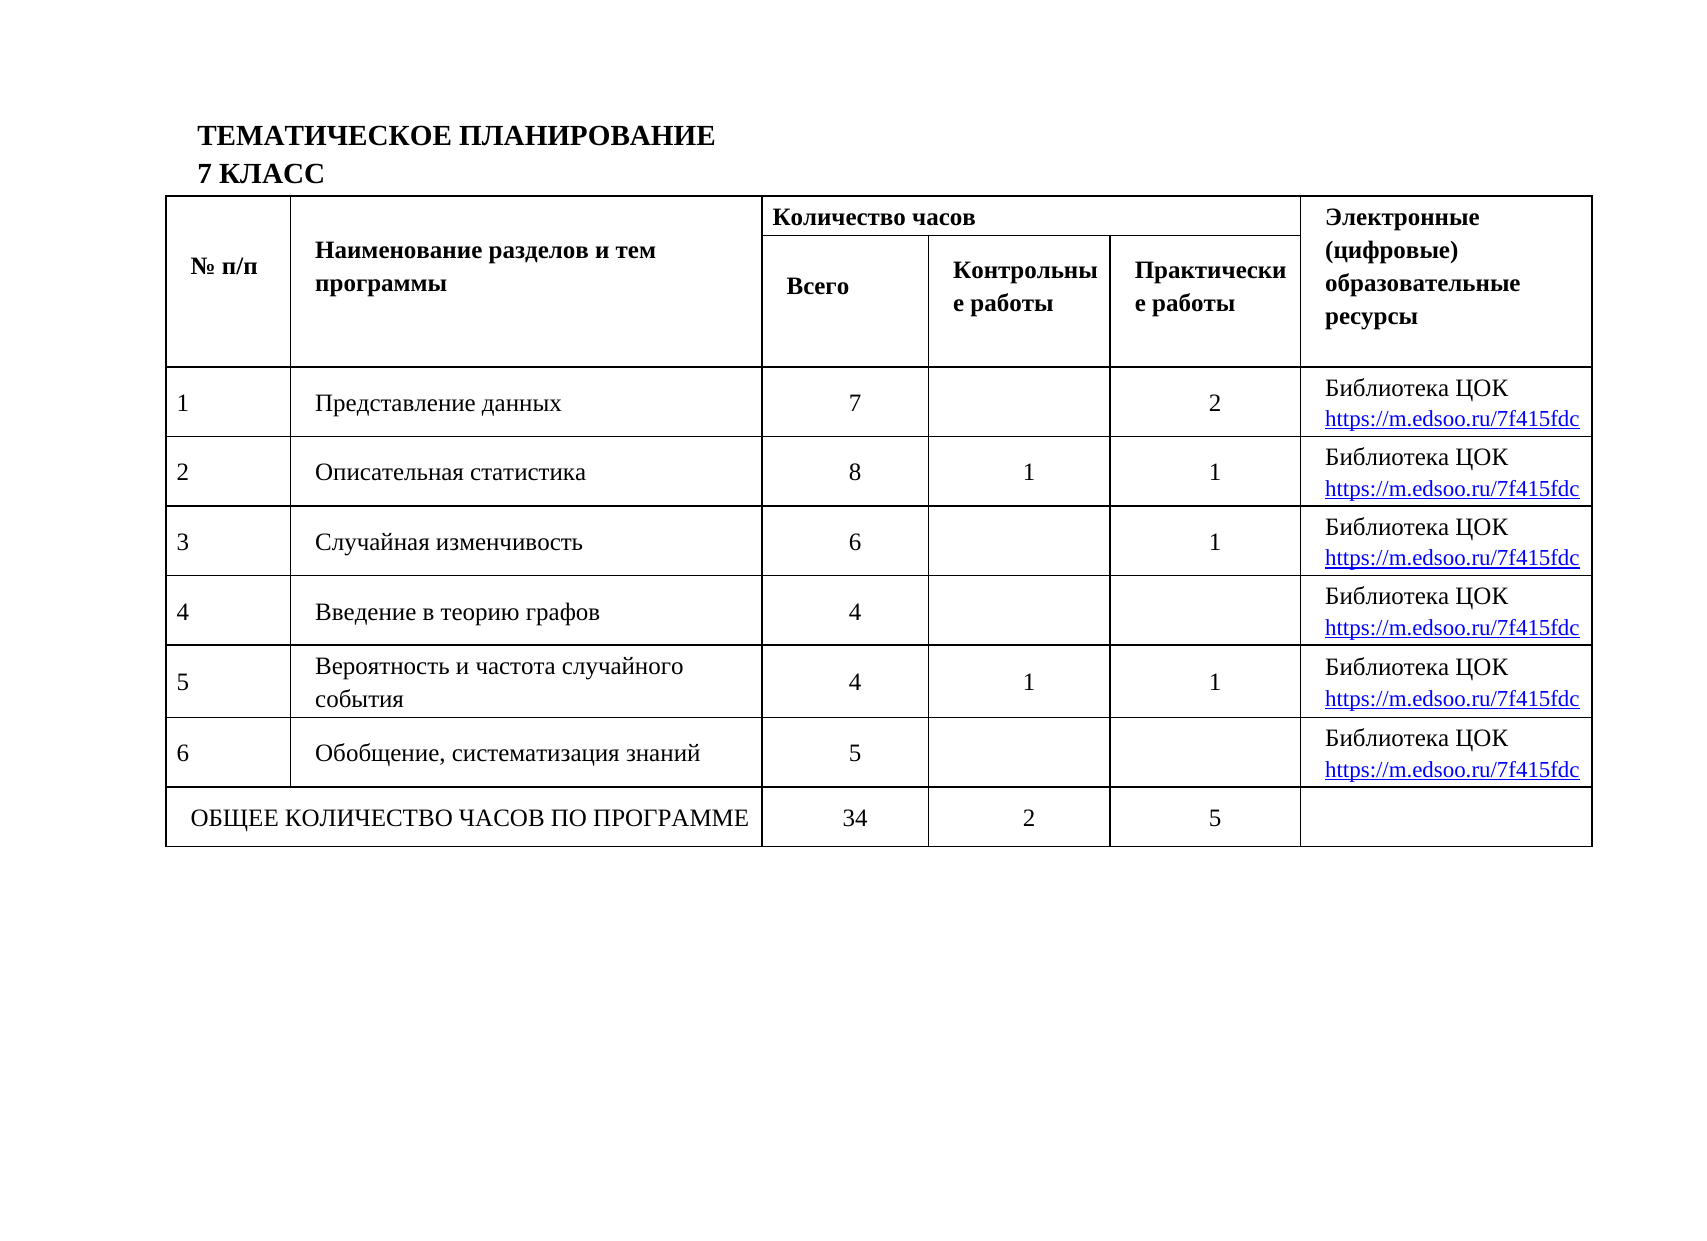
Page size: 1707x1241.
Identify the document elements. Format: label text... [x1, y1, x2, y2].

table_cell 34 [763, 788, 928, 846]
table_cell Практические работы [1111, 236, 1300, 366]
table_cell Вероятность и частота случайного события [291, 646, 761, 717]
table_cell [1111, 576, 1300, 644]
table_cell 1 [167, 368, 290, 436]
table_cell Библиотека ЦОК https://m.edsoo.ru/7f415fdc [1301, 576, 1591, 644]
table_cell 4 [167, 576, 290, 644]
table_cell 5 [1111, 788, 1300, 846]
table_cell 8 [763, 437, 928, 505]
table_cell [929, 368, 1109, 436]
table_cell Библиотека ЦОК https://m.edsoo.ru/7f415fdc [1301, 368, 1591, 436]
table_cell Введение в теорию графов [291, 576, 761, 644]
table_cell [1111, 718, 1300, 786]
table_header № п/п [167, 197, 290, 366]
table_cell 4 [763, 646, 928, 717]
table_cell 2 [929, 788, 1109, 846]
table_cell Библиотека ЦОК https://m.edsoo.ru/7f415fdc [1301, 507, 1591, 575]
table_header Количество часов [763, 197, 1300, 234]
table_cell 5 [167, 646, 290, 717]
table_cell 6 [763, 507, 928, 575]
table_cell 1 [1111, 646, 1300, 717]
table_cell ОБЩЕЕ КОЛИЧЕСТВО ЧАСОВ ПО ПРОГРАММЕ [167, 788, 761, 846]
table_cell [1301, 788, 1591, 846]
text ТЕМАТИЧЕСКОЕ ПЛАНИРОВАНИЕ [190, 118, 1618, 152]
table_cell [929, 576, 1109, 644]
table_cell Контрольные работы [929, 236, 1109, 366]
table_header Электронные (цифровые) образовательные ресурсы [1301, 197, 1591, 366]
table_cell Представление данных [291, 368, 761, 436]
table_cell Библиотека ЦОК https://m.edsoo.ru/7f415fdc [1301, 437, 1591, 505]
table_cell 1 [929, 437, 1109, 505]
table_cell Случайная изменчивость [291, 507, 761, 575]
table_cell [929, 718, 1109, 786]
table_cell 2 [1111, 368, 1300, 436]
table_cell Описательная статистика [291, 437, 761, 505]
table_header Наименование разделов и тем программы [291, 197, 761, 366]
table_cell Всего [763, 236, 928, 366]
table_cell 1 [1111, 437, 1300, 505]
table_cell 1 [929, 646, 1109, 717]
table_cell Библиотека ЦОК https://m.edsoo.ru/7f415fdc [1301, 718, 1591, 786]
table_cell 7 [763, 368, 928, 436]
table_cell Библиотека ЦОК https://m.edsoo.ru/7f415fdc [1301, 646, 1591, 717]
table_cell 5 [763, 718, 928, 786]
table_cell [929, 507, 1109, 575]
table_cell 6 [167, 718, 290, 786]
table_cell Обобщение, систематизация знаний [291, 718, 761, 786]
table_cell 3 [167, 507, 290, 575]
table_cell 1 [1111, 507, 1300, 575]
table_cell 4 [763, 576, 928, 644]
text 7 КЛАСС [190, 157, 1618, 190]
table_cell 2 [167, 437, 290, 505]
